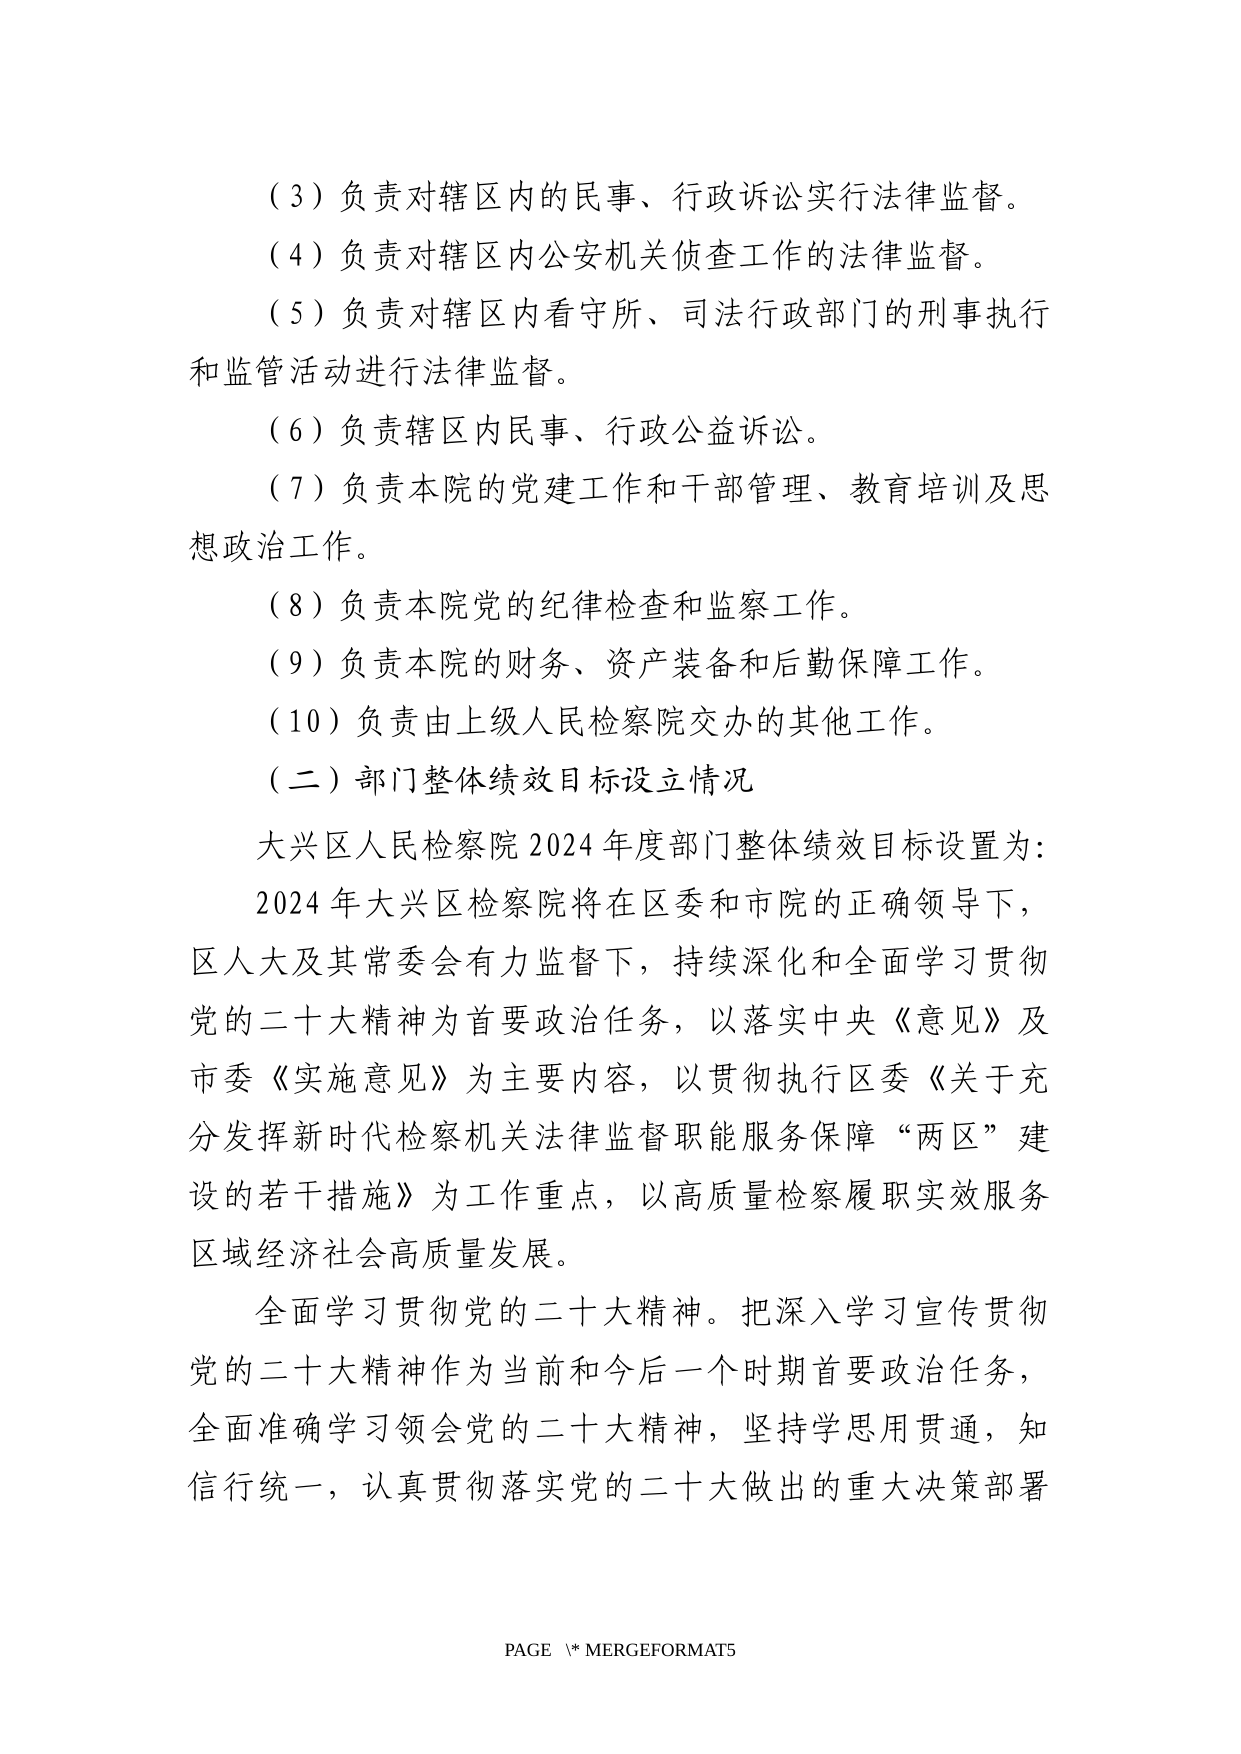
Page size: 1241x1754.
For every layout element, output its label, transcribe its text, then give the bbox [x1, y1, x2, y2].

text （6）负责辖区内民事、行政公益诉讼。 [187, 395, 1053, 454]
text 全面学习贯彻党的二十大精神。把深入学习宣传贯彻党的二十大精神作为当前和今后一个时期首要政治任务，全面准确学习领会党的二十大精神，坚持学思用贯通，知信行统一，认真贯彻落实党的二十大做出的重大决策部署。 [187, 1277, 1053, 1569]
text （5）负责对辖区内看守所、司法行政部门的刑事执行和监管活动进行法律监督。 [187, 279, 1053, 395]
text （8）负责本院党的纪律检查和监察工作。 [187, 570, 1053, 629]
text 大兴区人民检察院2024年度部门整体绩效目标设置为： [187, 810, 1053, 869]
text （7）负责本院的党建工作和干部管理、教育培训及思想政治工作。 [187, 454, 1053, 570]
text （3）负责对辖区内的民事、行政诉讼实行法律监督。 [187, 162, 1053, 220]
text 2024年大兴区检察院将在区委和市院的正确领导下，区人大及其常委会有力监督下，持续深化和全面学习贯彻党的二十大精神为首要政治任务，以落实中央《意见》及市委《实施意见》为主要内容，以贯彻执行区委《关于充分发挥新时代检察机关法律监督职能服务保障“两区”建设的若干措施》为工作重点，以高质量检察履职实效服务区域经济社会高质量发展。 [187, 869, 1053, 1277]
text （10）负责由上级人民检察院交办的其他工作。 [187, 687, 1053, 745]
text （4）负责对辖区内公安机关侦查工作的法律监督。 [187, 220, 1053, 279]
text （二）部门整体绩效目标设立情况 [187, 745, 1053, 810]
text （9）负责本院的财务、资产装备和后勤保障工作。 [187, 629, 1053, 687]
